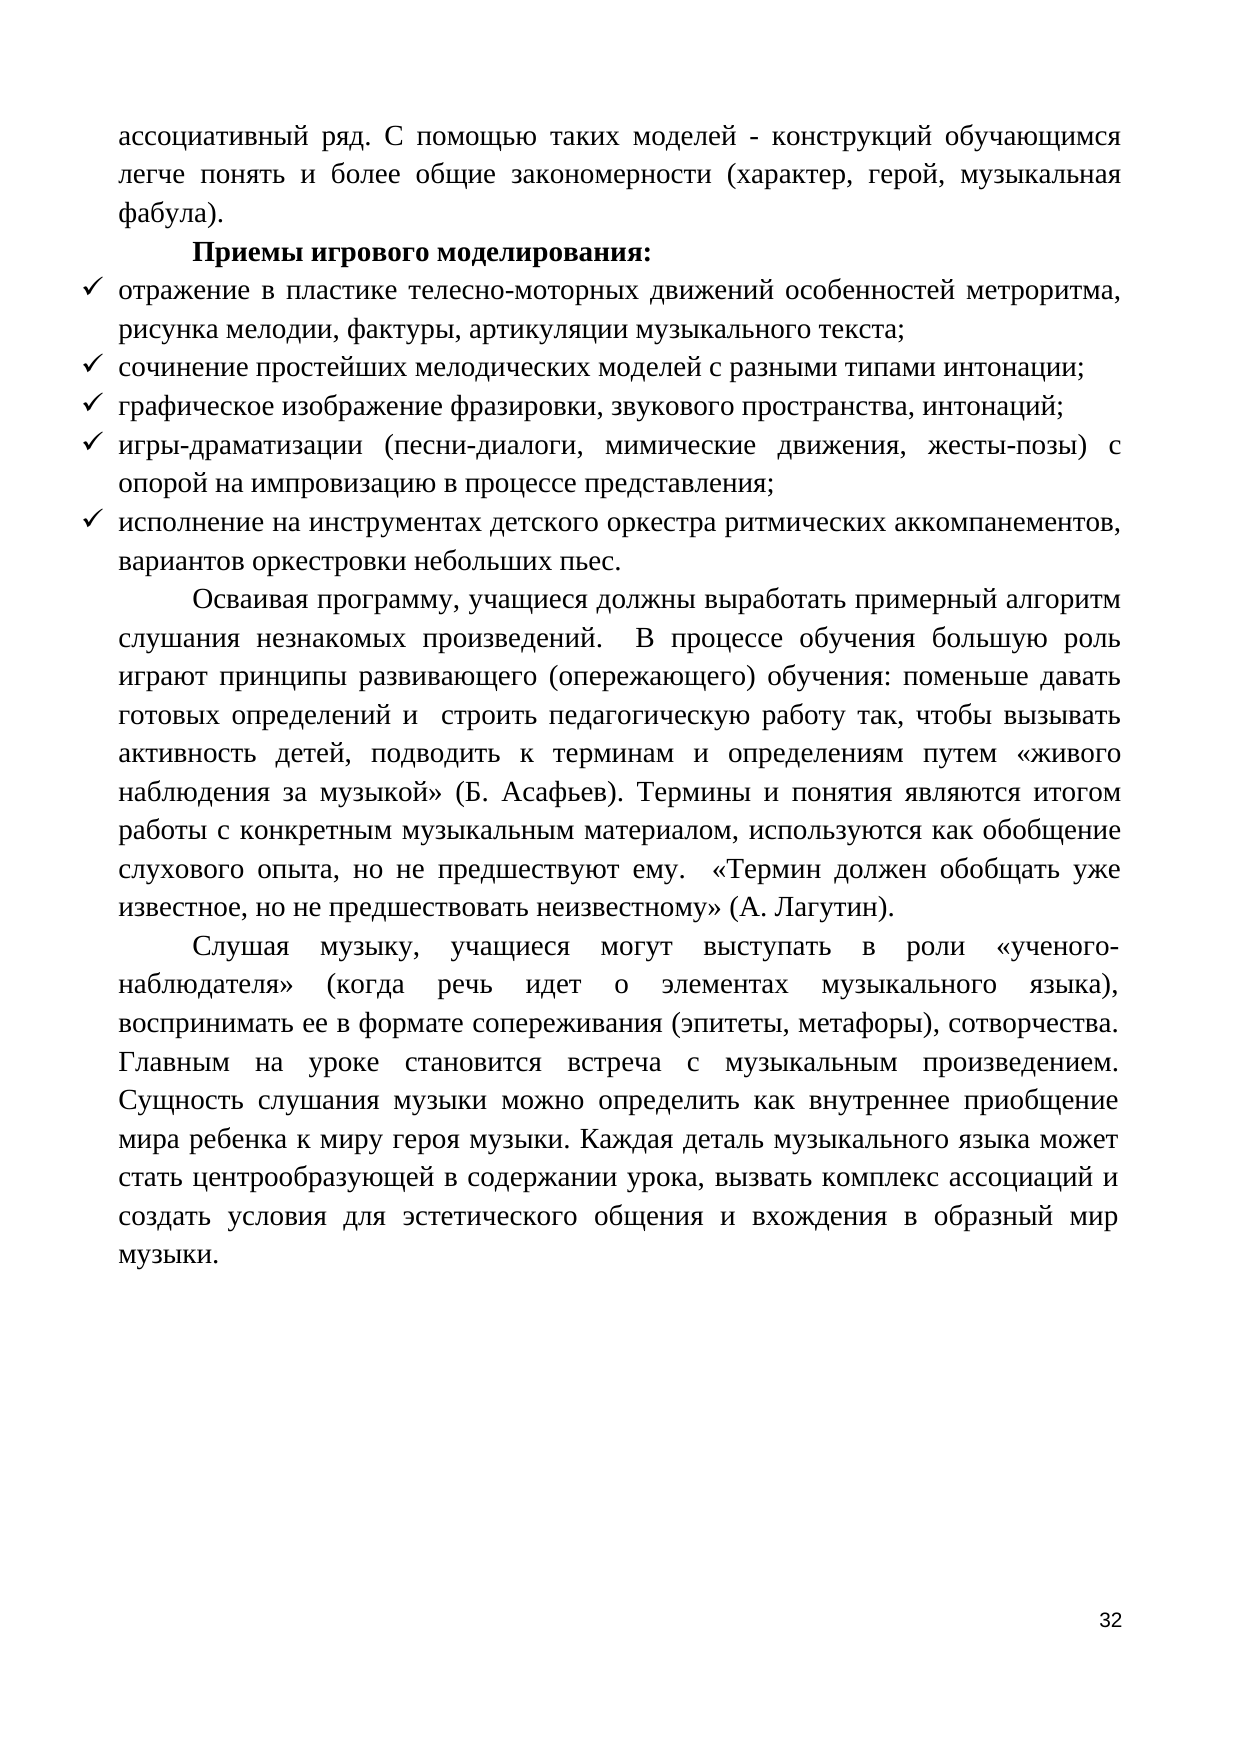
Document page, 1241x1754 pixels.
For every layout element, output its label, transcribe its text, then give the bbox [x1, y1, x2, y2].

text Слушая музыку, учащиеся могут выступать в роли «ученого-наблюдателя» (когда речь идет о элементах музыкального языка), воспринимать ее в формате сопереживания (эпитеты, метафоры), сотворчества. Главным на уроке становится встреча с музыкальным произведением. Сущность слушания музыки можно определить как внутреннее приобщение мира ребенка к миру героя музыки. Каждая деталь музыкального языка может стать центрообразующей в содержании урока, вызвать комплекс ассоциаций и создать условия для эстетического общения и вхождения в образный мир музыки. [118, 928, 1120, 1270]
list исполнение на инструментах детского оркестра ритмических аккомпанементов, вариантов оркестровки небольших пьес. [81, 504, 1122, 576]
list отражение в пластике телесно-моторных движений особенностей метроритма, рисунка мелодии, фактуры, артикуляции музыкального текста; [81, 272, 1122, 344]
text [118, 118, 1122, 229]
text Приемы игрового моделирования: [118, 234, 1122, 267]
list сочинение простейших мелодических моделей с разными типами интонации; [81, 349, 1122, 383]
list графическое изображение фразировки, звукового пространства, интонаций; [81, 388, 1122, 422]
list игры-драматизации (песни-диалоги, мимические движения, жесты-позы) с опорой на импровизацию в процессе представления; [81, 427, 1122, 499]
text Осваивая программу, учащиеся должны выработать примерный алгоритм слушания незнакомых произведений. В процессе обучения большую роль играют принципы развивающего (опережающего) обучения: поменьше давать готовых определений и строить педагогическую работу так, чтобы вызывать активность детей, подводить к терминам и определениям путем «живого наблюдения за музыкой» (Б. Асафьев). Термины и понятия являются итогом работы с конкретным музыкальным материалом, используются как обобщение слухового опыта, но не предшествуют ему. «Термин должен обобщать уже известное, но не предшествовать неизвестному» (А. Лагутин). [118, 581, 1122, 923]
